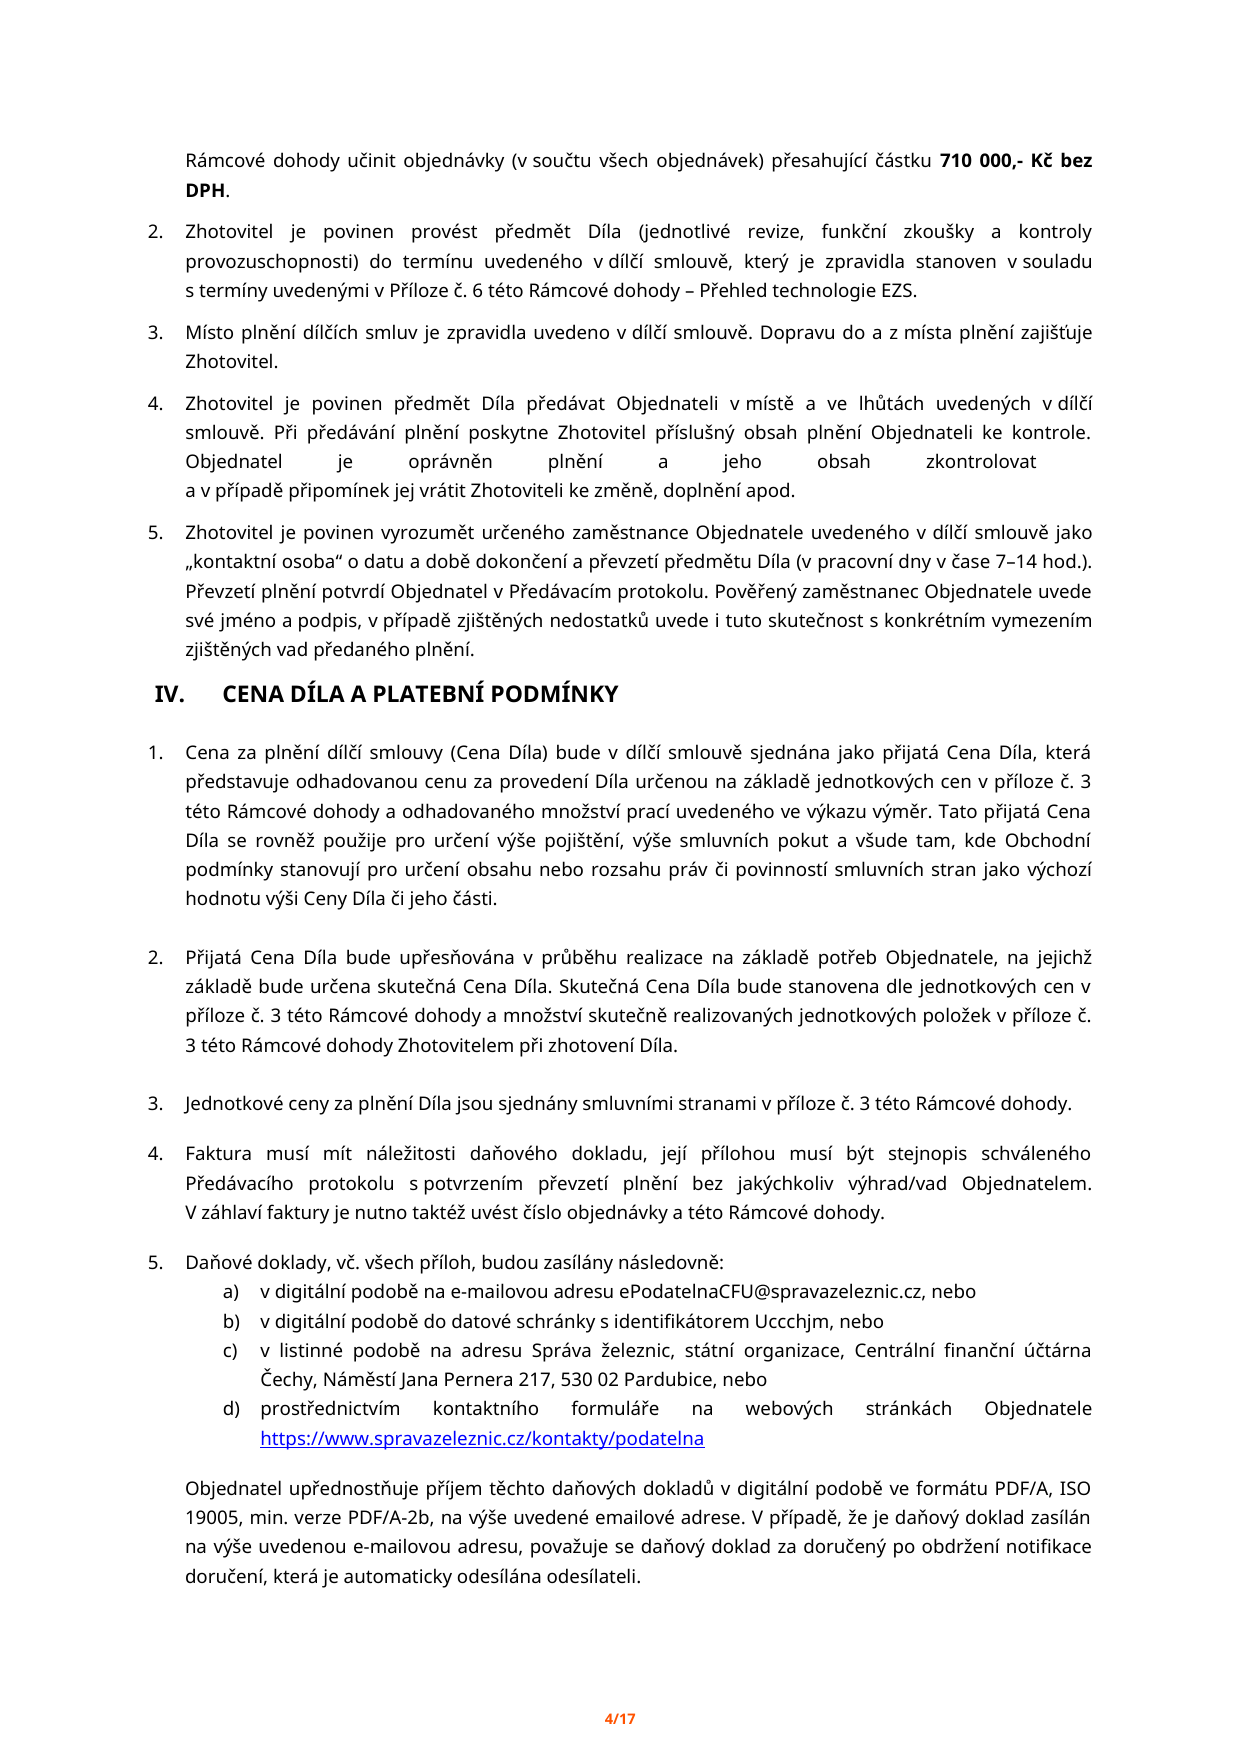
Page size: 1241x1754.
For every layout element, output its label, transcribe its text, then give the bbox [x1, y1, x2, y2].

text Zhotovitel je povinen provést předmět Díla (jednotlivé revize, funkční zkoušky a kontroly provozuschopnosti) do termínu uvedeného v dílčí smlouvě, který je zpravidla stanoven v souladu s termíny uvedenými v Příloze č. 6 této Rámcové dohody – Přehled technologie EZS. [148, 219, 1093, 303]
list Faktura musí mít náležitosti daňového dokladu, její přílohou musí být stejnopis schváleného Předávacího protokolu s potvrzením převzetí plnění bez jakýchkoliv výhrad/vad Objednatelem. V záhlaví faktury je nutno taktéž uvést číslo objednávky a této Rámcové dohody. [148, 1141, 1093, 1225]
list v digitální podobě na e-mailovou adresu ePodatelnaCFU@spravazeleznic.cz, nebo [223, 1279, 1093, 1304]
list CENA DÍLA A PLATEBNÍ PODMÍNKY [185, 678, 1093, 710]
list Přijatá Cena Díla bude upřesňována v průběhu realizace na základě potřeb Objednatele, na jejichž základě bude určena skutečná Cena Díla. Skutečná Cena Díla bude stanovena dle jednotkových cen v příloze č. 3 této Rámcové dohody a množství skutečně realizovaných jednotkových položek v příloze č. 3 této Rámcové dohody Zhotovitelem při zhotovení Díla. [148, 944, 1093, 1058]
text Místo plnění dílčích smluv je zpravidla uvedeno v dílčí smlouvě. Dopravu do a z místa plnění zajišťuje Zhotovitel. [148, 319, 1093, 374]
list Cena za plnění dílčí smlouvy (Cena Díla) bude v dílčí smlouvě sjednána jako přijatá Cena Díla, která představuje odhadovanou cenu za provedení Díla určenou na základě jednotkových cen v příloze č. 3 této Rámcové dohody a odhadovaného množství prací uvedeného ve výkazu výměr. Tato přijatá Cena Díla se rovněž použije pro určení výše pojištění, výše smluvních pokut a všude tam, kde Obchodní podmínky stanovují pro určení obsahu nebo rozsahu práv či povinností smluvních stran jako výchozí hodnotu výši Ceny Díla či jeho části. [148, 739, 1093, 911]
list Jednotkové ceny za plnění Díla jsou sjednány smluvními stranami v příloze č. 3 této Rámcové dohody. [148, 1091, 1093, 1116]
list Daňové doklady, vč. všech příloh, budou zasílány následovně: [148, 1249, 1093, 1275]
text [148, 148, 1093, 202]
list v digitální podobě do datové schránky s identifikátorem Uccchjm, nebo [223, 1308, 1093, 1333]
list prostřednictvím kontaktního formuláře na webových stránkách Objednatele https://www.spravazeleznic.cz/kontakty/podatelna [223, 1396, 1093, 1451]
text Zhotovitel je povinen předmět Díla předávat Objednateli v místě a ve lhůtách uvedených v dílčí smlouvě. Při předávání plnění poskytne Zhotovitel příslušný obsah plnění Objednateli ke kontrole. Objednatel je oprávněn plnění a jeho obsah zkontrolovat a v případě připomínek jej vrátit Zhotoviteli ke změně, doplnění apod. [148, 390, 1093, 503]
text Zhotovitel je povinen vyrozumět určeného zaměstnance Objednatele uvedeného v dílčí smlouvě jako „kontaktní osoba“ o datu a době dokončení a převzetí předmětu Díla (v pracovní dny v čase 7–14 hod.). Převzetí plnění potvrdí Objednatel v Předávacím protokolu. Pověřený zaměstnanec Objednatele uvede své jméno a podpis, v případě zjištěných nedostatků uvede i tuto skutečnost s konkrétním vymezením zjištěných vad předaného plnění. [148, 519, 1093, 662]
list v listinné podobě na adresu Správa železnic, státní organizace, Centrální finanční účtárna Čechy, Náměstí Jana Pernera 217, 530 02 Pardubice, nebo [223, 1337, 1093, 1392]
text Objednatel upřednostňuje příjem těchto daňových dokladů v digitální podobě ve formátu PDF/A, ISO 19005, min. verze PDF/A-2b, na výše uvedené emailové adrese. V případě, že je daňový doklad zasílán na výše uvedenou e-mailovou adresu, považuje se daňový doklad za doručený po obdržení notifikace doručení, která je automaticky odesílána odesílateli. [185, 1475, 1093, 1588]
